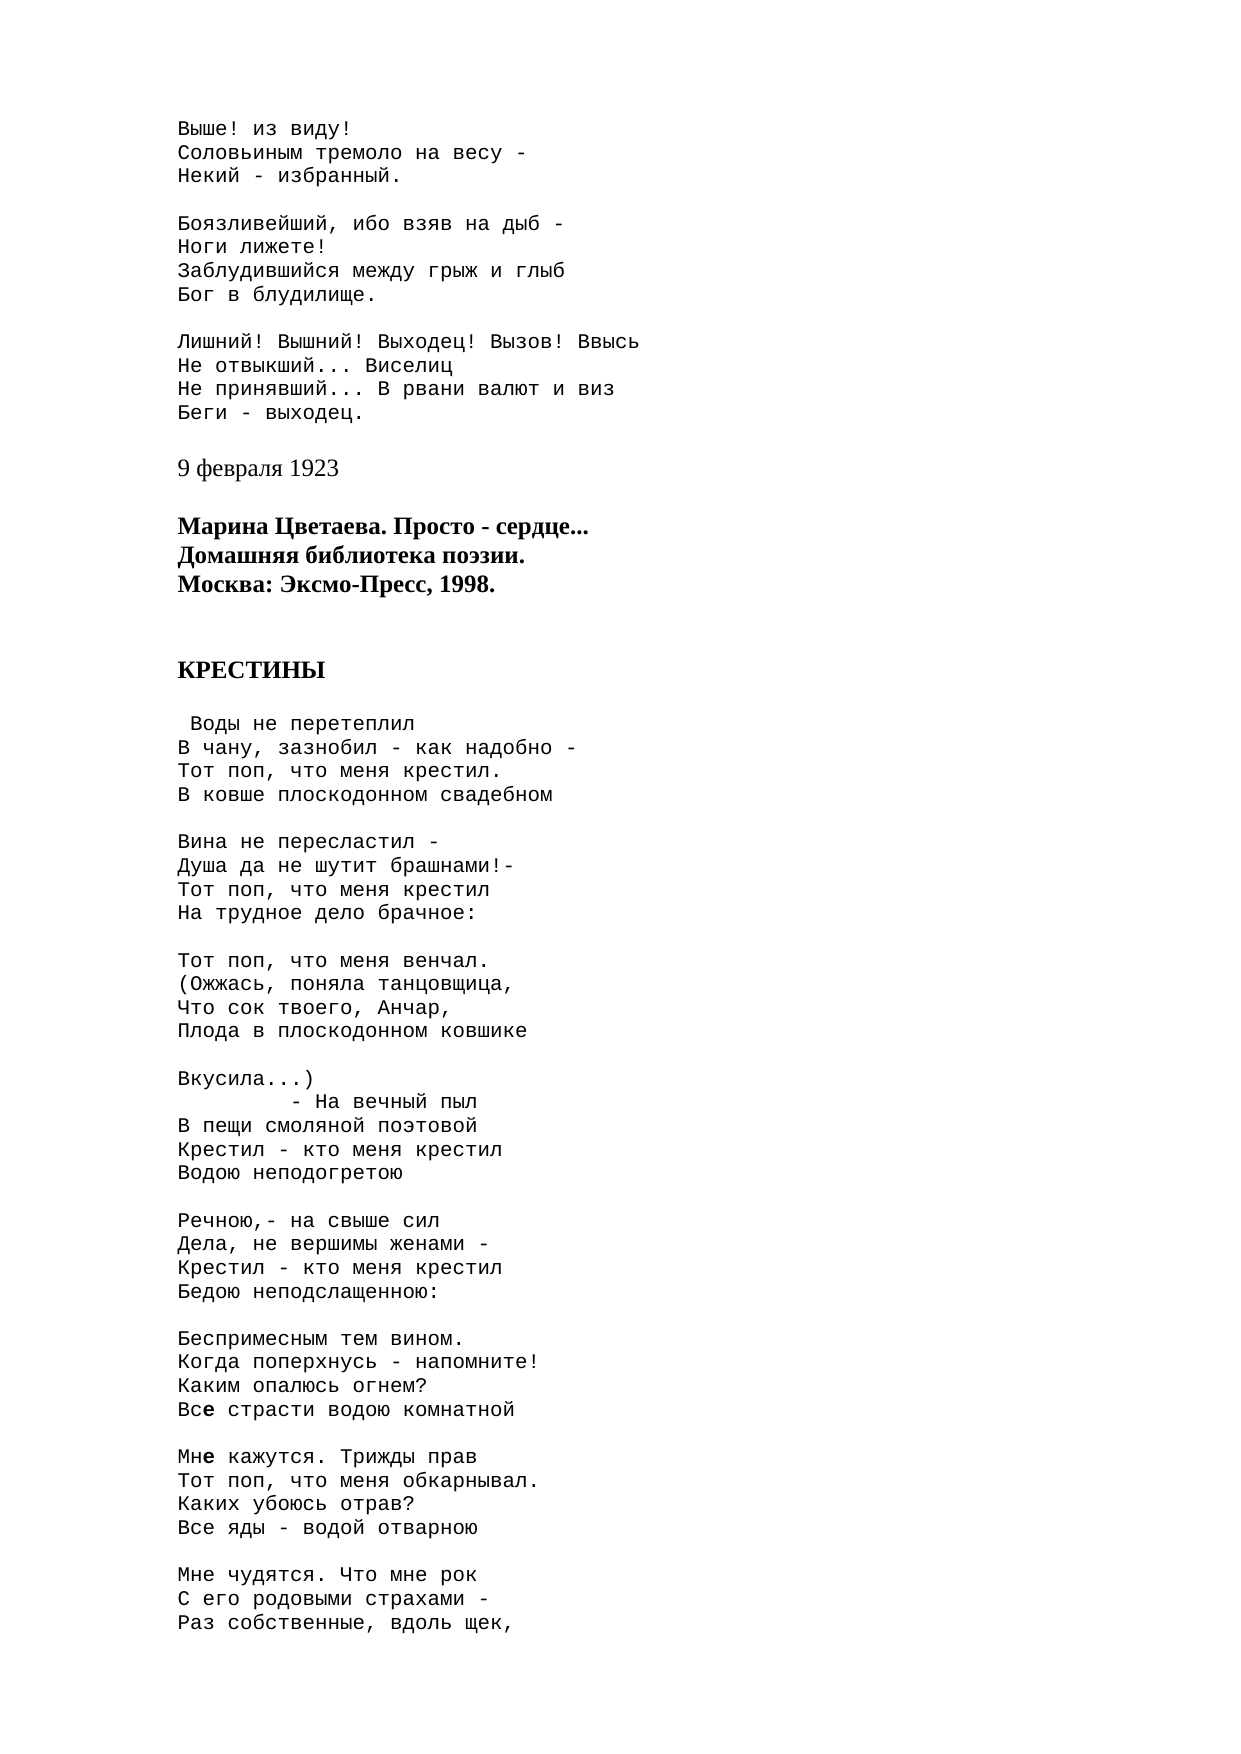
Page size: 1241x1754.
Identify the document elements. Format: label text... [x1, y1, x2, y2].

text Вкусила...) [177, 1068, 1152, 1091]
text Ноги лижете! [177, 236, 1152, 260]
text Тот поп, что меня крестил. [177, 760, 1152, 784]
text Тот поп, что меня крестил [177, 879, 1152, 902]
text Боязливейший, ибо взяв на дыб - [177, 213, 1152, 236]
text Лишний! Вышний! Выходец! Вызов! Ввысь [177, 331, 1152, 354]
text Все страсти водою комнатной [177, 1399, 1152, 1422]
text Мне чудятся. Что мне рок [177, 1564, 1152, 1588]
text В чану, зазнобил - как надобно - [177, 737, 1152, 760]
text Некий - избранный. [177, 165, 1152, 189]
text Марина Цветаева. Просто - сердце... Домашняя библиотека поэзии. Москва: Эксмо-Пресс, 1998. КРЕСТИНЫ [177, 511, 1152, 684]
text В ковше плоскодонном свадебном [177, 784, 1152, 808]
text Тот поп, что меня венчал. [177, 949, 1152, 973]
text В пещи смоляной поэтовой [177, 1115, 1152, 1139]
text Раз собственные, вдоль щек, [177, 1612, 1152, 1635]
text Плода в плоскодонном ковшике [177, 1021, 1152, 1044]
text Соловьиным тремоло на весу - [177, 142, 1152, 165]
text Что сок твоего, Анчар, [177, 997, 1152, 1021]
text (Ожжась, поняла танцовщица, [177, 973, 1152, 997]
text Все яды - водой отварною [177, 1517, 1152, 1541]
text Беспримесным тем вином. [177, 1328, 1152, 1352]
text Бедою неподслащенною: [177, 1281, 1152, 1304]
text Когда поперхнусь - напомните! [177, 1352, 1152, 1375]
text Воды не перетеплил [177, 713, 1152, 737]
text Не принявший... В рвани валют и виз [177, 378, 1152, 402]
text Беги - выходец. [177, 402, 1152, 426]
text Бог в блудилище. [177, 284, 1152, 307]
text 9 февраля 1923 [177, 453, 1152, 482]
text На трудное дело брачное: [177, 902, 1152, 926]
text Заблудившийся между грыж и глыб [177, 260, 1152, 284]
text Речною,- на свыше сил [177, 1210, 1152, 1233]
text Тот поп, что меня обкарнывал. [177, 1470, 1152, 1493]
text Крестил - кто меня крестил [177, 1257, 1152, 1281]
text С его родовыми страхами - [177, 1588, 1152, 1612]
text Мне кажутся. Трижды прав [177, 1446, 1152, 1470]
text Вина не пересластил - [177, 831, 1152, 855]
text Крестил - кто меня крестил [177, 1139, 1152, 1162]
text Дела, не вершимы женами - [177, 1233, 1152, 1257]
text Душа да не шутит брашнами!- [177, 855, 1152, 879]
text - На вечный пыл [177, 1091, 1152, 1115]
text Не отвыкший... Виселиц [177, 354, 1152, 378]
text Каким опалюсь огнем? [177, 1375, 1152, 1399]
text Водою неподогретою [177, 1162, 1152, 1186]
text Выше! из виду! [177, 118, 1152, 142]
text Каких убоюсь отрав? [177, 1493, 1152, 1517]
